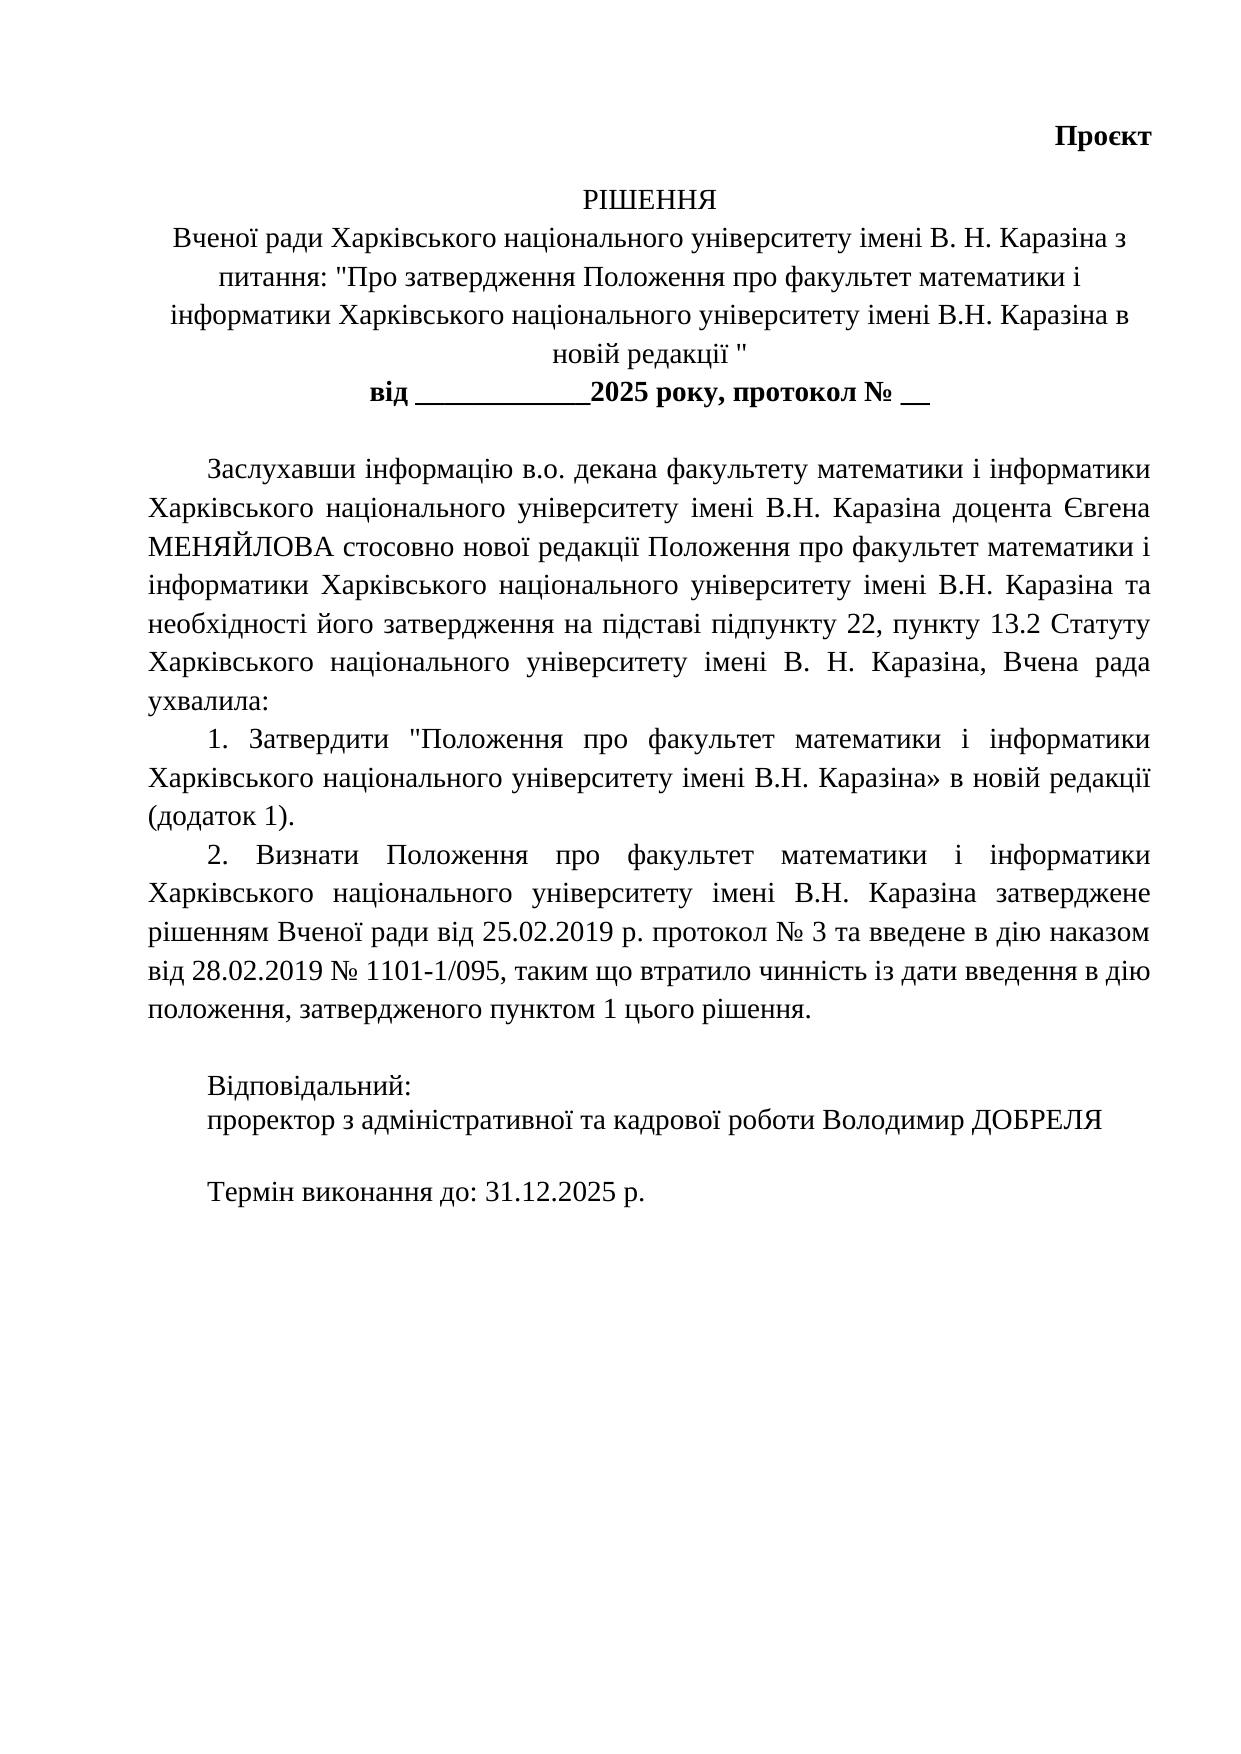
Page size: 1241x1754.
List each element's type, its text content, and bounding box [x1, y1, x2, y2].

text Заслухавши інформацію в.о. декана факультету математики і інформатики Харківського національного університету імені В.Н. Каразіна доцента Євгена МЕНЯЙЛОВА стосовно нової редакції Положення про факультет математики і інформатики Харківського національного університету імені В.Н. Каразіна та необхідності його затвердження на підставі підпункту 22, пункту 13.2 Статуту Харківського національного університету імені В. Н. Каразіна, Вчена рада ухвалила: [148, 452, 1152, 716]
text Вченої ради Харківського національного університету імені В. Н. Каразіна з питання: "Про затвердження Положення про факультет математики і інформатики Харківського національного університету імені В.Н. Каразіна в новій редакції " [148, 220, 1152, 369]
text Проєкт [664, 118, 1152, 152]
text Термін виконання до: 31.12.2025 р. [148, 1174, 1152, 1207]
text від ____________2025 року, протокол № __ [148, 374, 1152, 408]
text РІШЕННЯ [148, 182, 1152, 215]
text Відповідальний: [148, 1068, 1157, 1102]
text проректор з адміністративної та кадрової роботи Володимир ДОБРЕЛЯ [148, 1102, 1157, 1135]
text 1. Затвердити "Положення про факультет математики і інформатики Харківського національного університету імені В.Н. Каразіна» в новій редакції (додаток 1). [148, 721, 1152, 832]
text 2. Визнати Положення про факультет математики і інформатики Харківського національного університету імені В.Н. Каразіна затверджене рішенням Вченої ради від 25.02.2019 р. протокол № 3 та введене в дію наказом від 28.02.2019 № 1101-1/095, таким що втратило чинність із дати введення в дію положення, затвердженого пунктом 1 цього рішення. [148, 837, 1152, 1025]
